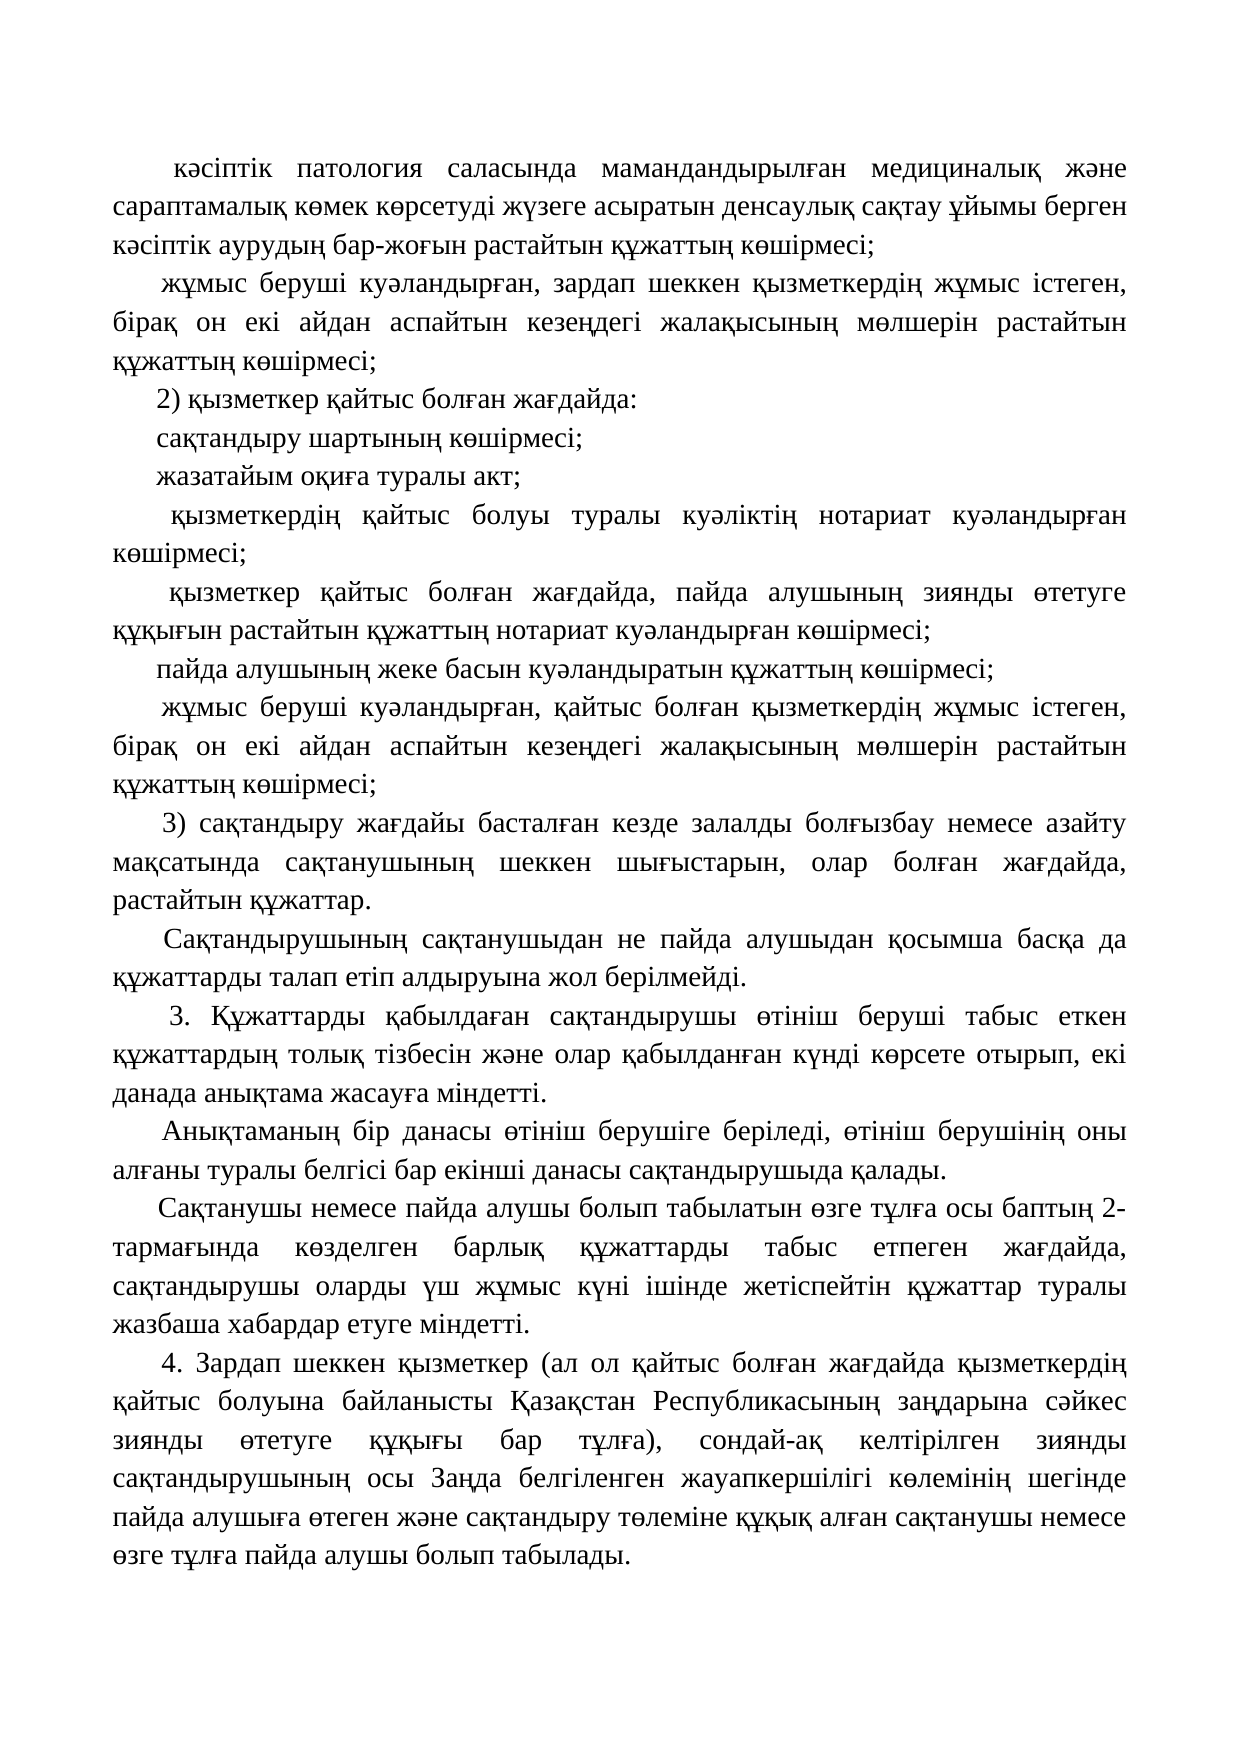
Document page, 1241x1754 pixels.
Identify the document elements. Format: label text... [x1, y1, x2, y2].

text жазатайым оқиға туралы акт; [112, 458, 1128, 492]
text сақтандыру шартының көшiрмесi; [112, 420, 1128, 453]
text 2) қызметкер қайтыс болған жағдайда: [112, 381, 1128, 415]
text 4. Зардап шеккен қызметкер (ал ол қайтыс болған жағдайда қызметкердiң қайтыс болуына байланысты Қазақстан Республикасының заңдарына сәйкес зиянды өтетуге құқығы бар тұлға), сондай-aқ келтiрiлген зиянды сақтандырушының осы Заңда белгiленген жауапкершiлiгi көлемiнiң шегiнде пайда алушыға өтеген және сақтандыру төлемiне құқық алған сақтанушы немесе өзге тұлға пайда алушы болып табылады. [112, 1345, 1128, 1571]
text 3) сақтандыру жағдайы басталған кезде залалды болғызбау немесе азайту мақсатында сақтанушының шеккен шығыстарын, олар болған жағдайда, растайтын құжаттар. [112, 805, 1128, 916]
text қызметкер қайтыс болған жағдайда, пайда алушының зиянды өтетуге құқығын растайтын құжаттың нотариат куәландырған көшiрмесi; [112, 574, 1128, 646]
text Анықтаманың бір данасы өтініш берушіге беріледі, өтініш берушінің оны алғаны туралы белгісі бар екінші данасы сақтандырушыда қалады. [112, 1113, 1128, 1186]
text Сақтанушы немесе пайда алушы болып табылатын өзге тұлға осы баптың 2-тармағында көзделген барлық құжаттарды табыс етпеген жағдайда, сақтандырушы оларды үш жұмыс күні ішінде жетіспейтін құжаттар туралы жазбаша хабардар етуге міндетті. [112, 1191, 1128, 1340]
text Сақтандырушының сақтанушыдан не пайда алушыдан қосымша басқа да құжаттарды талап етіп алдыруына жол берiлмейдi. [112, 921, 1128, 993]
text жұмыс берушi куәландырған, қайтыс болған қызметкердің жұмыс iстеген, бірақ он екi айдан аспайтын кезеңдегi жалақысының мөлшерiн растайтын құжаттың көшiрмесi; [112, 689, 1128, 800]
text кәсіптік патология саласында мамандандырылған медициналық және сараптамалық көмек көрсетуді жүзеге асыратын денсаулық сақтау ұйымы берген кәсiптiк аурудың бар-жоғын растайтын құжаттың көшiрмесi; [112, 150, 1128, 261]
text пайда алушының жеке басын куәландыратын құжаттың көшiрмесi; [112, 651, 1128, 684]
text 3. Құжаттарды қабылдаған сақтандырушы өтініш беруші табыс еткен құжаттардың толық тiзбесiн және олар қабылданған күндi көрсете отырып, екі данада анықтама жасауға міндетті. [112, 998, 1128, 1108]
text қызметкердiң қайтыс болуы туралы куәлiктiң нотариат куәландырған көшiрмесi; [112, 497, 1128, 569]
text жұмыс берушi куәландырған, зардап шеккен қызметкердің жұмыс iстеген, бірақ он екi айдан аспайтын кезеңдегi жалақысының мөлшерiн растайтын құжаттың көшiрмесi; [112, 266, 1128, 376]
